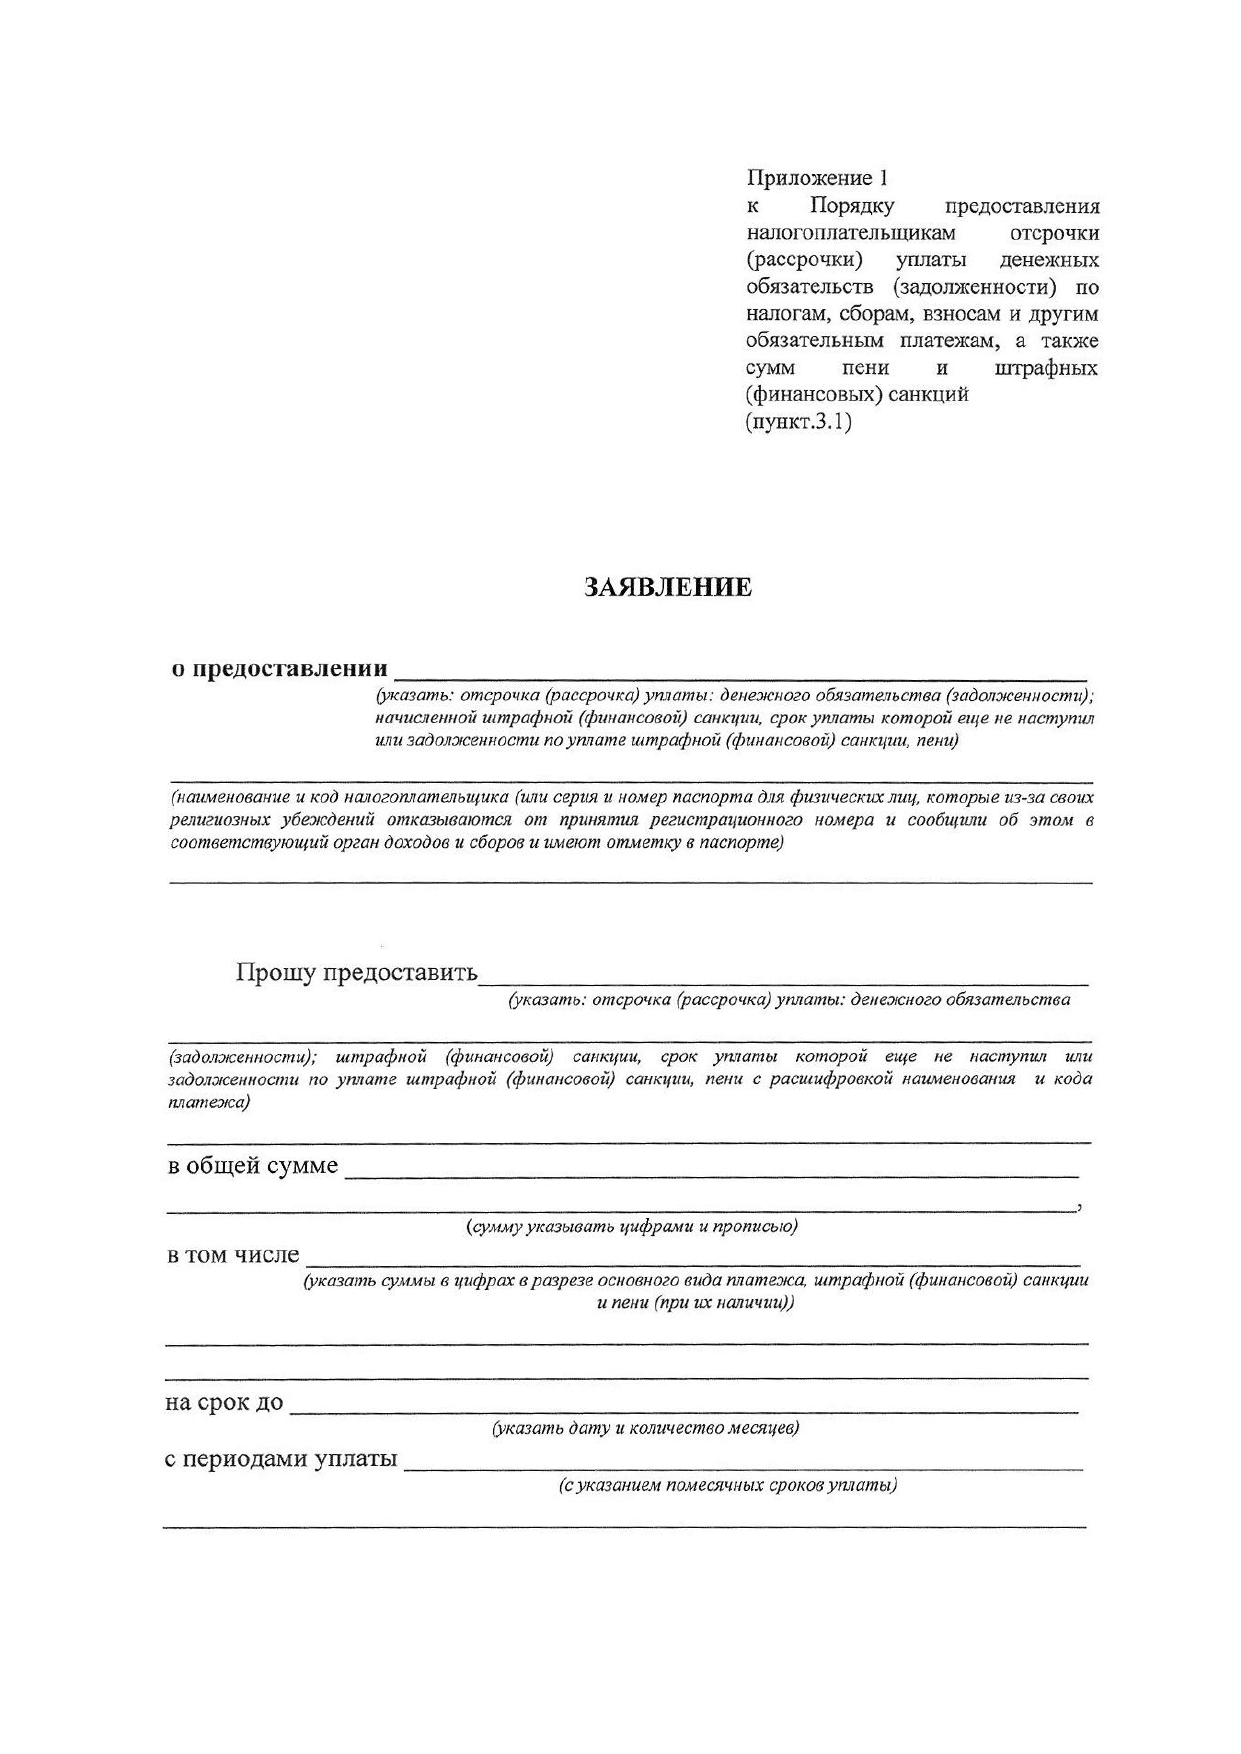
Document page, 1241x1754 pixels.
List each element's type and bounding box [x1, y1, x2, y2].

picture [115, 148, 1127, 1538]
